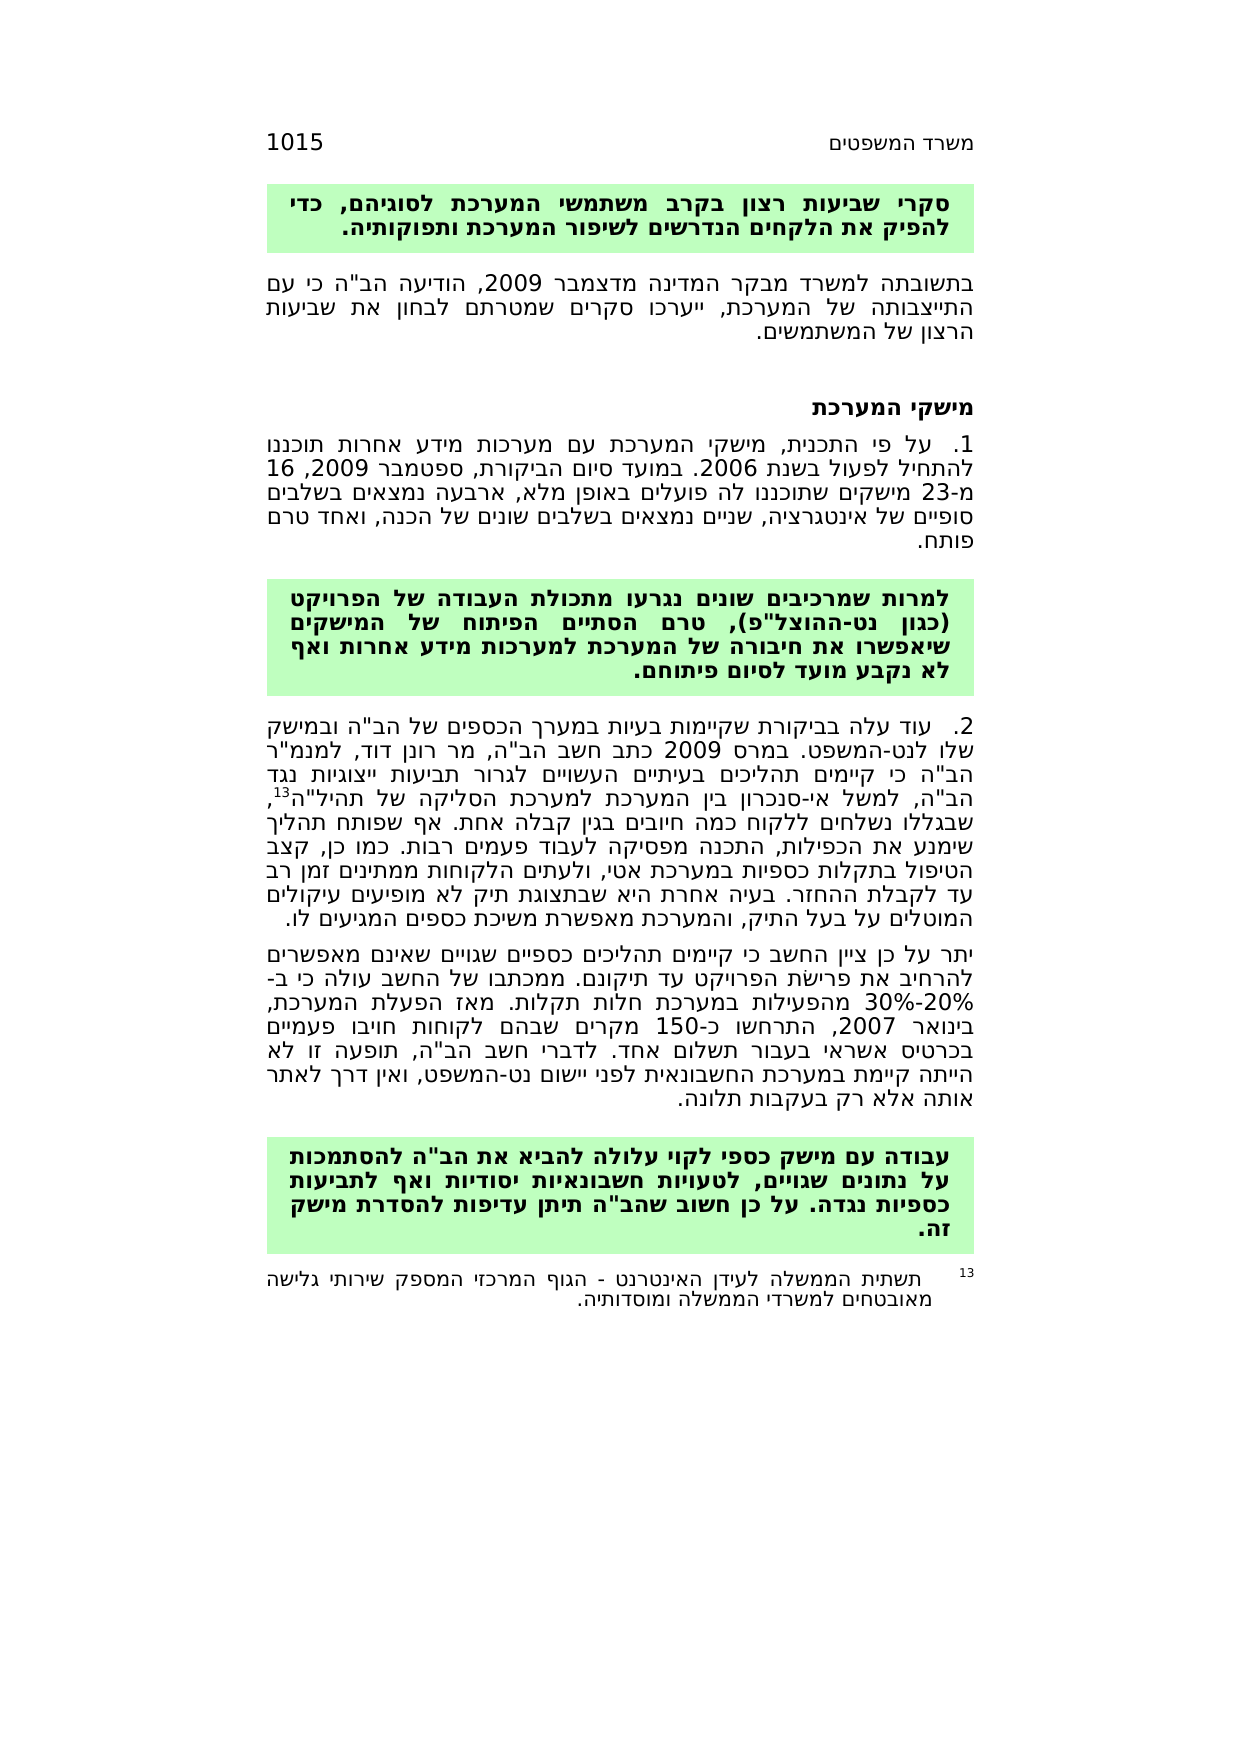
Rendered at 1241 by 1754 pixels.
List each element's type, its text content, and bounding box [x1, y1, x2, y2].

text מישקי המערכת [266, 393, 974, 421]
text 1. על פי התכנית, מישקי המערכת עם מערכות מידע אחרות תוכננו להתחיל לפעול בשנת 2006. במועד סיום הביקורת, ספטמבר 2009, 16 מ-23 מישקים שתוכננו לה פועלים באופן מלא, ארבעה נמצאים בשלבים סופיים של אינטגרציה, שניים נמצאים בשלבים שונים של הכנה, ואחד טרם פותח. [266, 433, 974, 553]
text עבודה עם מישק כספי לקוי עלולה להביא את הב"ה להסתמכות על נתונים שגויים, לטעויות חשבונאיות יסודיות ואף לתביעות כספיות נגדה. על כן חשוב שהב"ה תיתן עדיפות להסדרת מישק זה. [267, 1137, 974, 1254]
text בתשובתה למשרד מבקר המדינה מדצמבר 2009, הודיעה הב"ה כי עם התייצבותה של המערכת, ייערכו סקרים שמטרתם לבחון את שביעות הרצון של המשתמשים. [266, 273, 974, 344]
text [267, 184, 974, 253]
text יתר על כן ציין החשב כי קיימים תהליכים כספיים שגויים שאינם מאפשרים להרחיב את פרישׂת הפרויקט עד תיקונם. ממכתבו של החשב עולה כי ב-20%-30% מהפעילות במערכת חלות תקלות. מאז הפעלת המערכת, בינואר 2007, התרחשו כ-150 מקרים שבהם לקוחות חויבו פעמיים בכרטיס אשראי בעבור תשלום אחד. לדברי חשב הב"ה, תופעה זו לא הייתה קיימת במערכת החשבונאית לפני יישום נט-המשפט, ואין דרך לאתר אותה אלא רק בעקבות תלונה. [266, 943, 974, 1111]
text 2. עוד עלה בביקורת שקיימות בעיות במערך הכספים של הב"ה ובמישק שלו לנט-המשפט. במרס 2009 כתב חשב הב"ה, מר רונן דוד, למנמ"ר הב"ה כי קיימים תהליכים בעיתיים העשויים לגרור תביעות ייצוגיות נגד הב"ה, למשל אי-סנכרון בין המערכת למערכת הסליקה של תהיל"ה, שבגללו נשלחים ללקוח כמה חיובים בגין קבלה אחת. אף שפותח תהליך שימנע את הכפילות, התכנה מפסיקה לעבוד פעמים רבות. כמו כן, קצב הטיפול בתקלות כספיות במערכת אטי, ולעתים הלקוחות ממתינים זמן רב עד לקבלת ההחזר. בעיה אחרת היא שבתצוגת תיק לא מופיעים עיקולים המוטלים על בעל התיק, והמערכת מאפשרת משיכת כספים המגיעים לו. [266, 715, 974, 931]
text למרות שמרכיבים שונים נגרעו מתכולת העבודה של הפרויקט (כגון נט-ההוצל"פ), טרם הסתיים הפיתוח של המישקים שיאפשרו את חיבורה של המערכת למערכות מידע אחרות ואף לא נקבע מועד לסיום פיתוחם. [267, 579, 974, 696]
